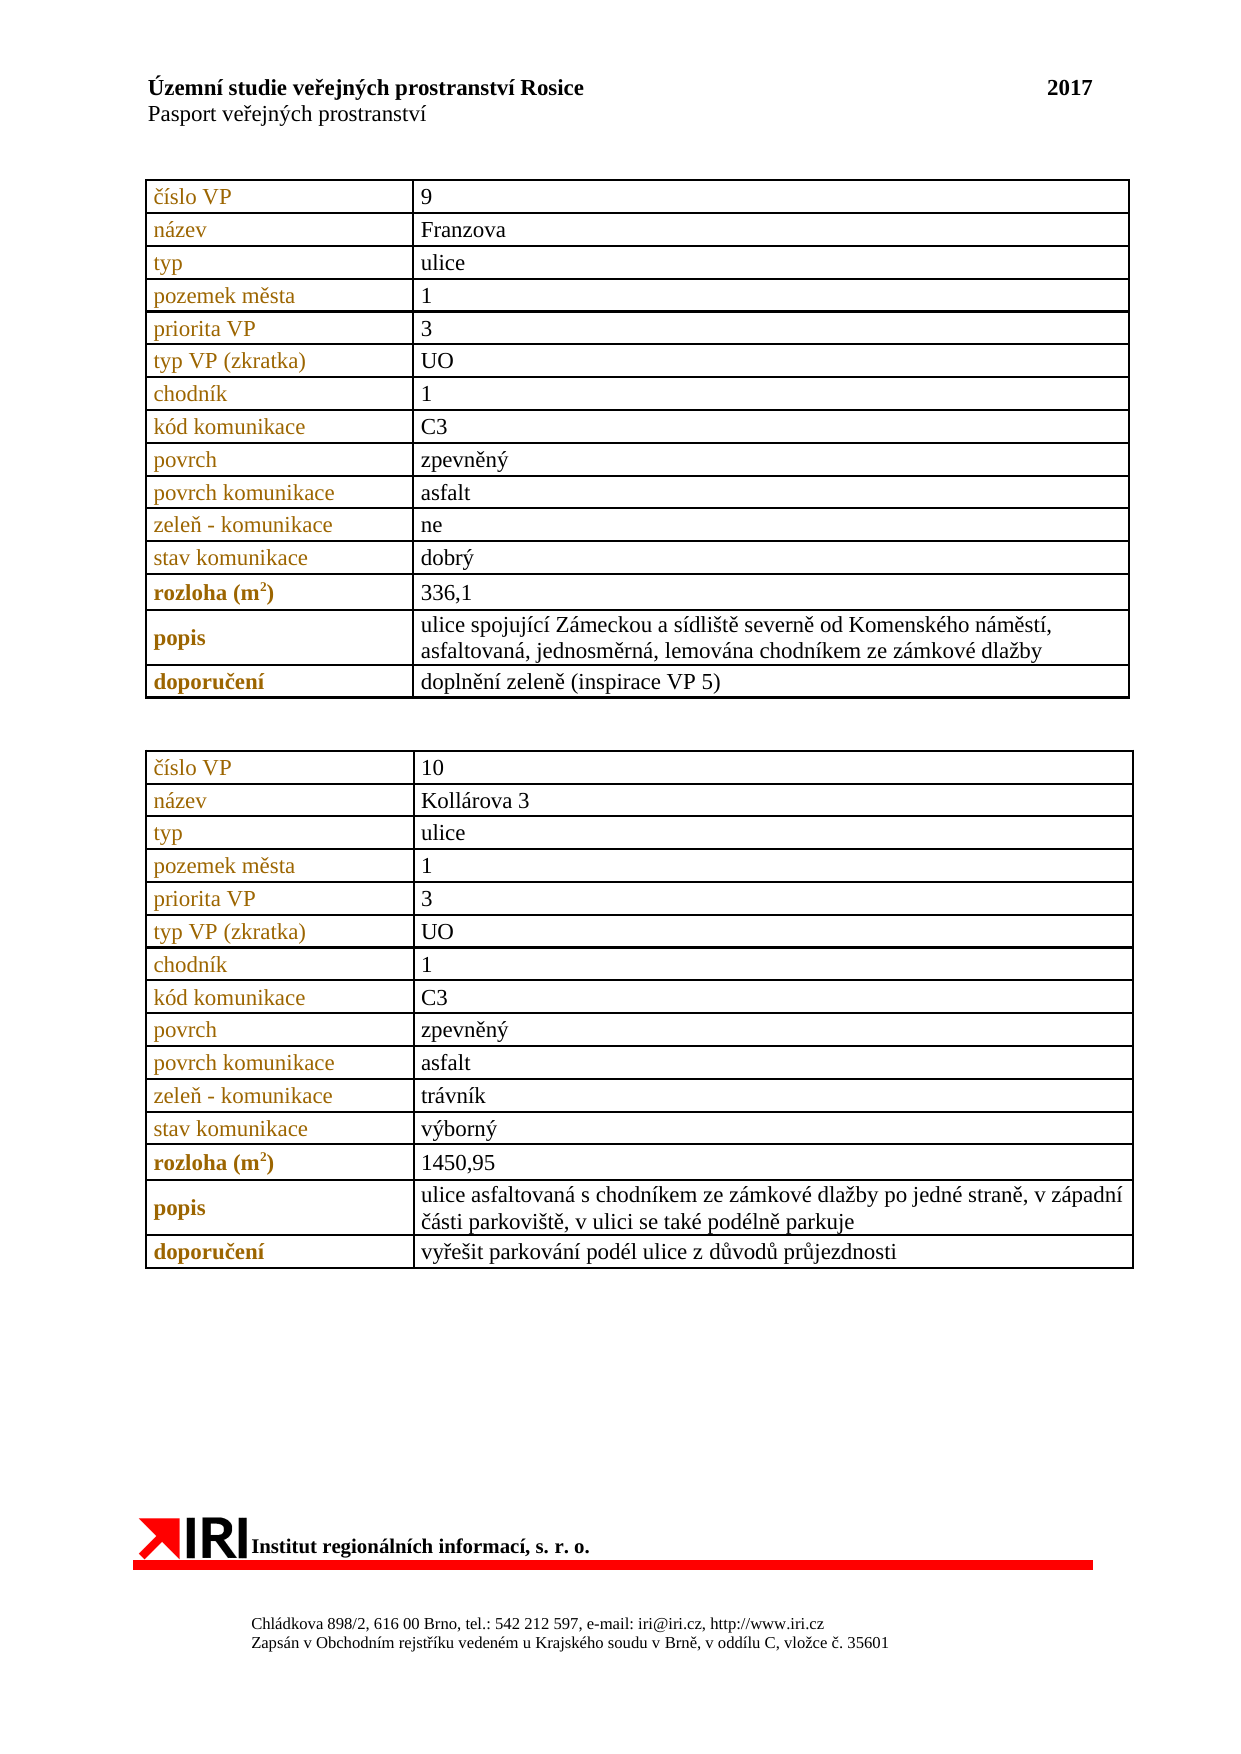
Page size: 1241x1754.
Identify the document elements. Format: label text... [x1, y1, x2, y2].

table_cell priorita VP [147, 313, 412, 343]
table_cell UO [414, 345, 1128, 376]
table_cell povrch komunikace [147, 477, 412, 507]
table_cell asfalt [414, 477, 1128, 507]
table_cell Kollárova 3 [415, 785, 1132, 815]
table_cell ulice spojující Zámeckou a sídliště severně od Komenského náměstí, asfaltovaná, jednosměrná, lemována chodníkem ze zámkové dlažby [414, 611, 1128, 664]
table_cell priorita VP [147, 883, 413, 914]
table_cell chodník [147, 378, 412, 409]
table_cell 336,1 [414, 575, 1128, 609]
table_cell asfalt [415, 1047, 1132, 1078]
table_cell stav komunikace [147, 1113, 413, 1143]
table_cell kód komunikace [147, 411, 412, 442]
table_cell typ [147, 817, 413, 848]
table_cell ulice asfaltovaná s chodníkem ze zámkové dlažby po jedné straně, v západní části parkoviště, v ulici se také podélně parkuje [415, 1181, 1132, 1234]
table_cell rozloha (m2) [147, 575, 412, 609]
table_header 9 [414, 181, 1128, 212]
table_cell typ VP (zkratka) [147, 916, 413, 946]
table_cell C3 [415, 981, 1132, 1012]
table_cell 1 [414, 378, 1128, 409]
table_cell doporučení [147, 1236, 413, 1267]
table_cell chodník [147, 949, 413, 979]
table_cell ne [414, 509, 1128, 540]
table_cell povrch [147, 444, 412, 474]
table_cell název [147, 214, 412, 245]
table_cell 1 [415, 949, 1132, 979]
table_cell UO [415, 916, 1132, 946]
table_cell ulice [415, 817, 1132, 848]
table_cell pozemek města [147, 850, 413, 881]
table_cell výborný [415, 1113, 1132, 1143]
table_cell název [147, 785, 413, 815]
table_cell zpevněný [414, 444, 1128, 474]
table_cell doporučení [147, 666, 412, 696]
table_cell 1 [415, 850, 1132, 881]
table_cell dobrý [414, 542, 1128, 573]
table_cell zeleň - komunikace [147, 1080, 413, 1111]
table_cell pozemek města [147, 280, 412, 310]
table_cell stav komunikace [147, 542, 412, 573]
table_cell Franzova [414, 214, 1128, 245]
table_cell kód komunikace [147, 981, 413, 1012]
table_cell rozloha (m2) [147, 1145, 413, 1179]
table_cell 1 [414, 280, 1128, 310]
table_cell povrch komunikace [147, 1047, 413, 1078]
table_header 10 [415, 752, 1132, 782]
table_cell ulice [414, 247, 1128, 278]
table_cell popis [147, 611, 412, 664]
table_cell doplnění zeleně (inspirace VP 5) [414, 666, 1128, 696]
table_header číslo VP [147, 752, 413, 782]
table_cell C3 [414, 411, 1128, 442]
table_cell typ [147, 247, 412, 278]
table_cell 1450,95 [415, 1145, 1132, 1179]
picture [136, 1516, 250, 1560]
table_cell zeleň - komunikace [147, 509, 412, 540]
table_cell povrch [147, 1014, 413, 1045]
table_cell trávník [415, 1080, 1132, 1111]
table_cell 3 [415, 883, 1132, 914]
table_cell zpevněný [415, 1014, 1132, 1045]
table_cell typ VP (zkratka) [147, 345, 412, 376]
table_cell vyřešit parkování podél ulice z důvodů průjezdnosti [415, 1236, 1132, 1267]
table_header číslo VP [147, 181, 412, 212]
table_cell popis [147, 1181, 413, 1234]
table_cell 3 [414, 313, 1128, 343]
